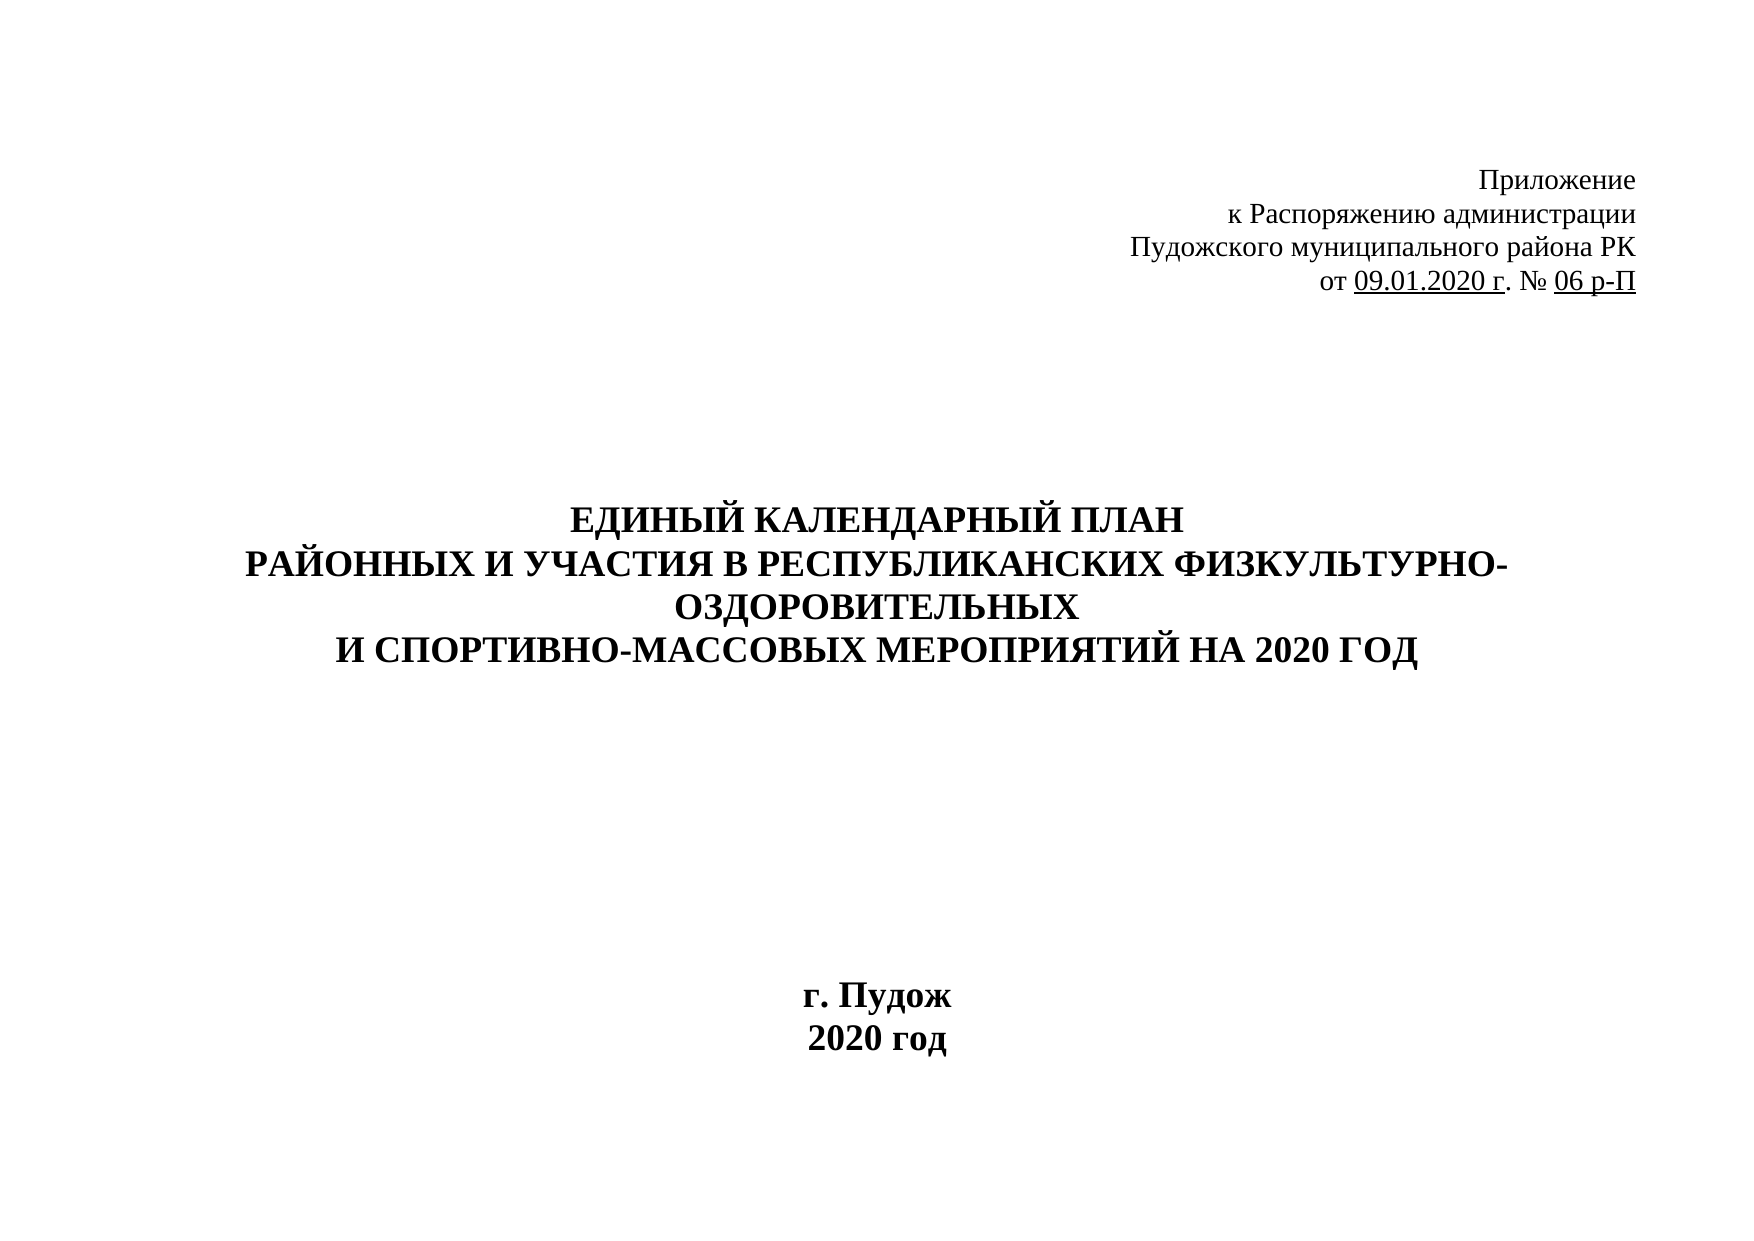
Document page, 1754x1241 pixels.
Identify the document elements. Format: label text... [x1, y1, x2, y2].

text Приложение [118, 162, 1636, 196]
text г. Пудож [118, 972, 1636, 1015]
text 2020 год [118, 1015, 1636, 1058]
text Пудожского муниципального района РК [118, 229, 1636, 263]
text И СПОРТИВНО-МАССОВЫХ МЕРОПРИЯТИЙ НА 2020 ГОД [118, 627, 1636, 670]
text РАЙОННЫХ И УЧАСТИЯ В РЕСПУБЛИКАНСКИХ ФИЗКУЛЬТУРНО-ОЗДОРОВИТЕЛЬНЫХ [118, 541, 1636, 627]
text от 09.01.2020 г. № 06 р-П [118, 263, 1636, 297]
text ЕДИНЫЙ КАЛЕНДАРНЫЙ ПЛАН [118, 498, 1636, 541]
text к Распоряжению администрации [118, 196, 1636, 229]
